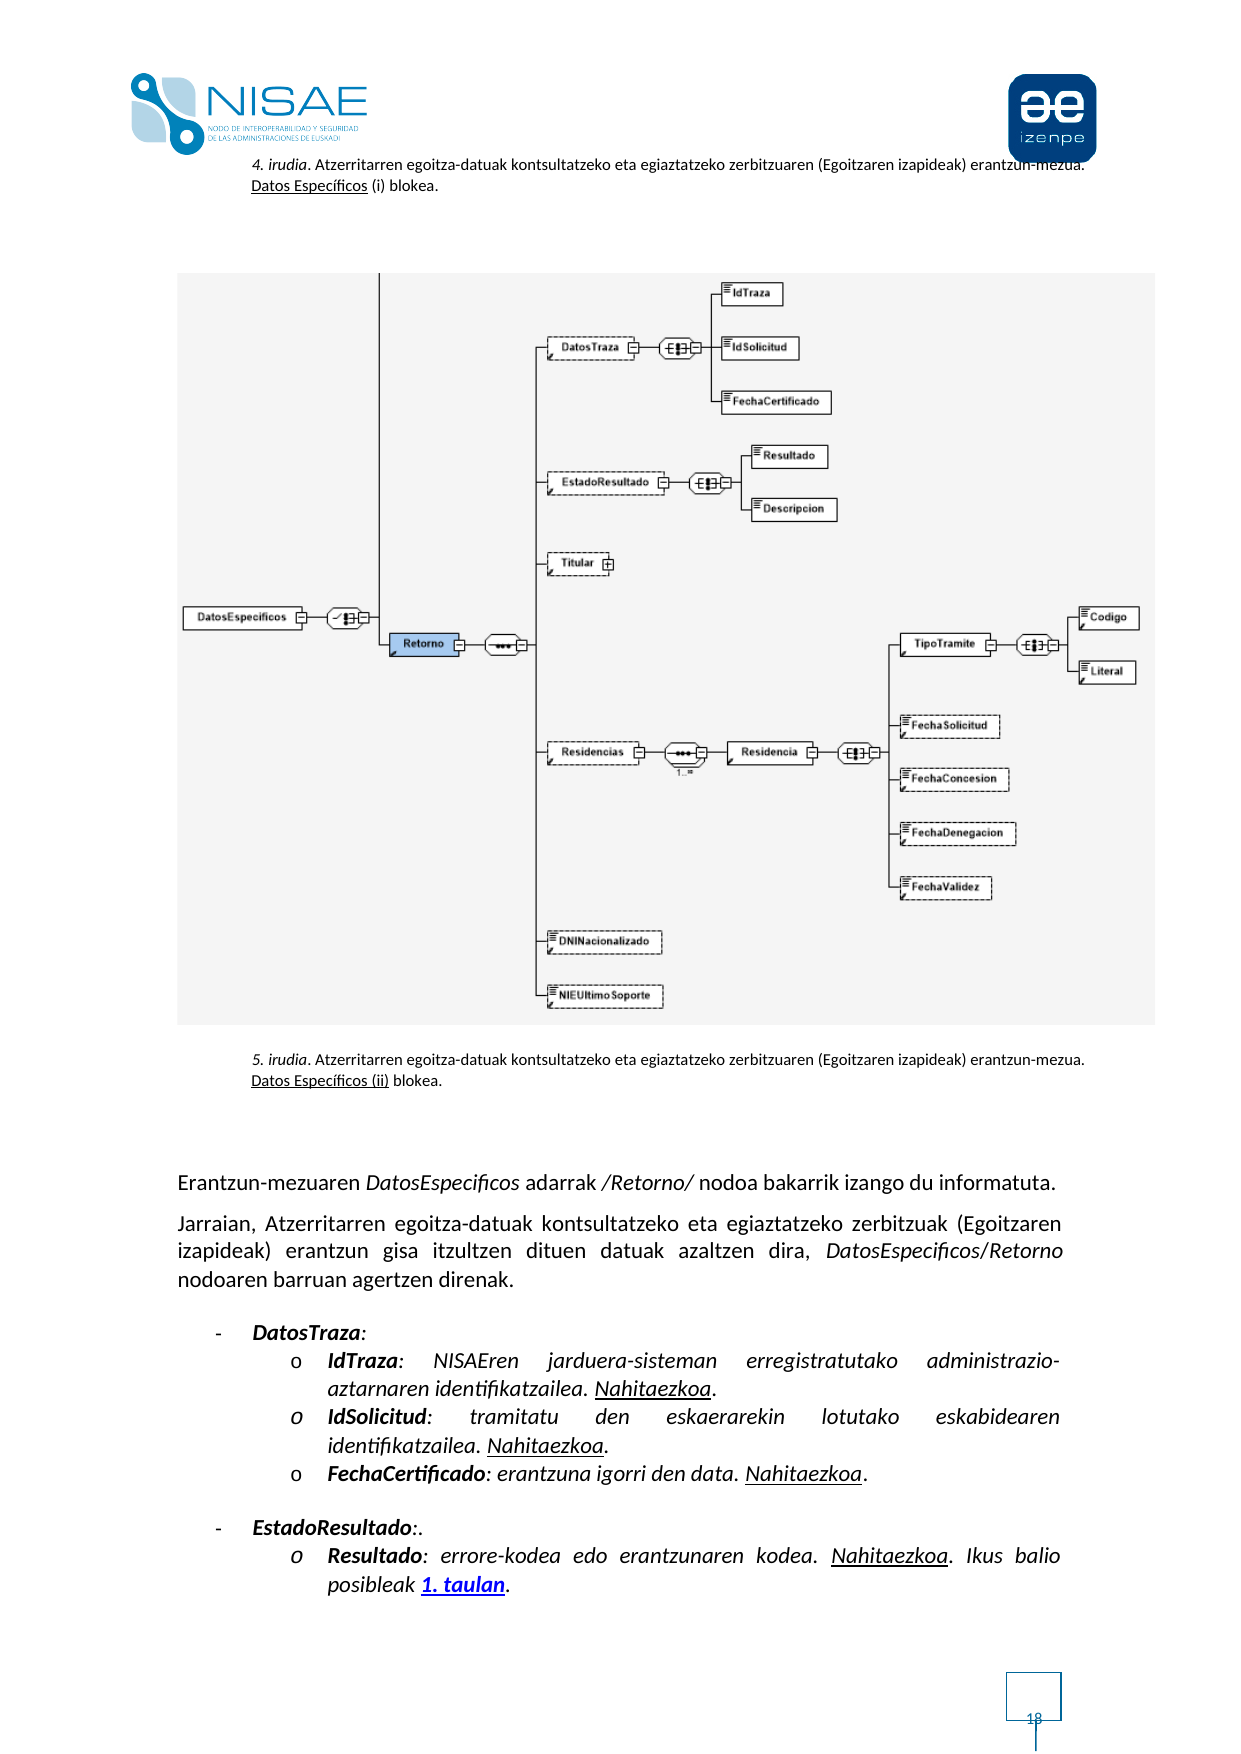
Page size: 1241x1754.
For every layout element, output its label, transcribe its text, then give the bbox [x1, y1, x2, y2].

picture [139, 81, 148, 90]
list Resultado: errore-kodea edo erantzunaren kodea. Nahitaezkoa. Ikus balio posibleak 1. taulan. [290, 1541, 1063, 1598]
picture [118, 73, 180, 155]
text Jarraian, Atzerritarren egoitza-datuak kontsultatzeko eta egiaztatzeko zerbitzuak (Egoitzaren izapideak) erantzun gisa itzultzen dituen datuak azaltzen dira, DatosEspecificos/Retorno nodoaren barruan agertzen direnak. [177, 1209, 1063, 1293]
list DatosTraza: [215, 1318, 1063, 1346]
picture [181, 131, 193, 143]
text 4. irudia. Atzerritarren egoitza-datuak kontsultatzeko eta egiaztatzeko zerbitzuaren (Egoitzaren izapideak) erantzun-mezua. Datos Específicos (i) blokea. [251, 155, 1093, 195]
list EstadoResultado:. [215, 1513, 1063, 1541]
list IdSolicitud: tramitatu den eskaerarekin lotutako eskabidearen identifikatzailea. Nahitaezkoa. [290, 1402, 1063, 1459]
picture [1007, 74, 1097, 163]
list FechaCertificado: erantzuna igorri den data. Nahitaezkoa. [290, 1459, 1063, 1488]
text 5. irudia. Atzerritarren egoitza-datuak kontsultatzeko eta egiaztatzeko zerbitzuaren (Egoitzaren izapideak) erantzun-mezua. Datos Específicos (ii) blokea. [251, 1049, 1093, 1090]
picture [149, 73, 386, 155]
text Erantzun-mezuaren DatosEspecificos adarrak /Retorno/ nodoa bakarrik izango du informatuta. [177, 1168, 1063, 1196]
list IdTraza: NISAEren jarduera-sisteman erregistratutako administrazio-aztarnaren identifikatzailea. Nahitaezkoa. [290, 1346, 1063, 1402]
picture [177, 273, 1156, 1025]
